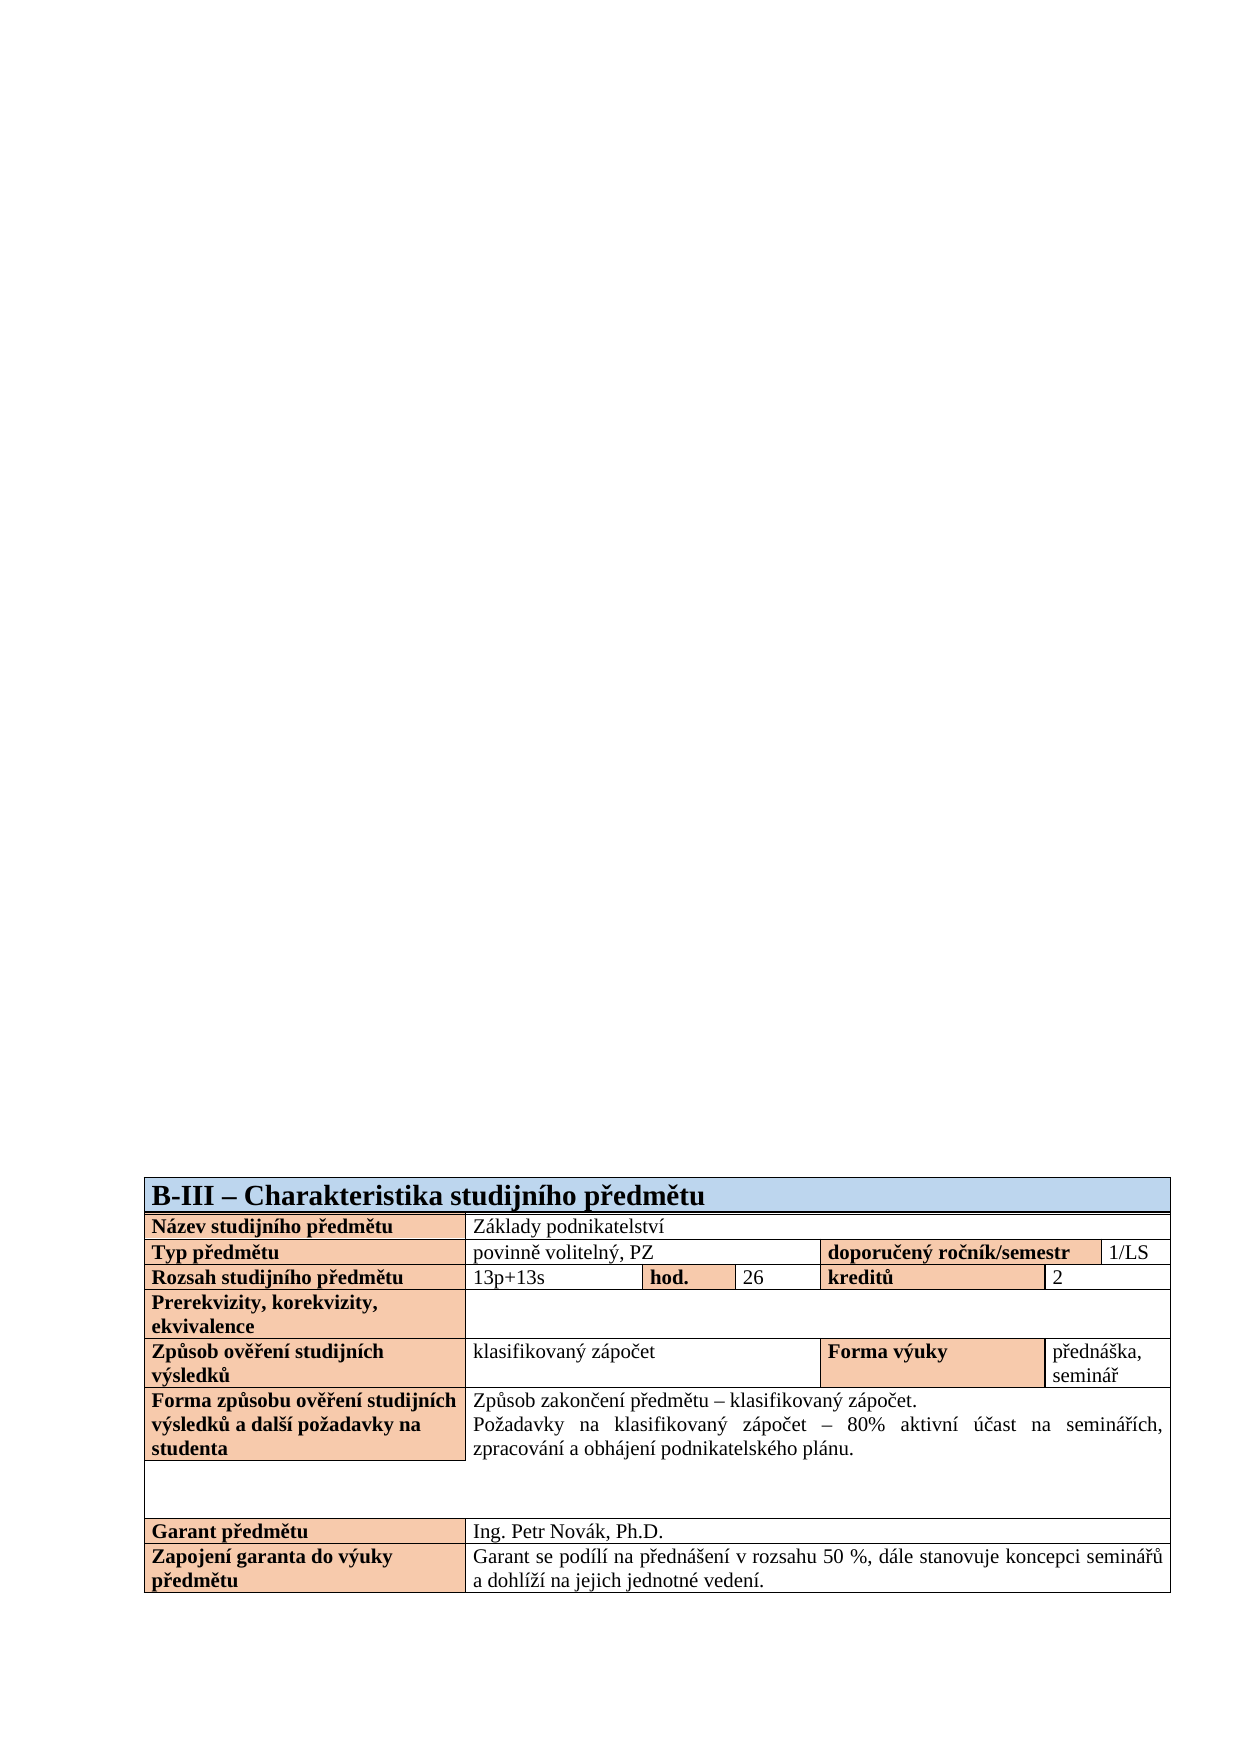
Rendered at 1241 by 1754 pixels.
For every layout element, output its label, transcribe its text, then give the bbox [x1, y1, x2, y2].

table_cell Název studijního předmětu [145, 1215, 465, 1238]
table_cell hod. [643, 1265, 735, 1289]
table_cell 1/LS [1102, 1240, 1170, 1264]
table_cell klasifikovaný zápočet [466, 1339, 820, 1387]
table_cell Způsob ověření studijních výsledků [145, 1339, 465, 1387]
table_cell [466, 1290, 1170, 1338]
table_cell Základy podnikatelství [466, 1215, 1170, 1238]
table_cell 13p+13s [466, 1265, 642, 1289]
table_cell 26 [736, 1265, 820, 1289]
table_cell Ing. Petr Novák, Ph.D. [466, 1519, 1170, 1543]
table_cell Rozsah studijního předmětu [145, 1265, 465, 1289]
table_cell Garant se podílí na přednášení v rozsahu 50 %, dále stanovuje koncepci seminářů a dohlíží na jejich jednotné vedení. [466, 1544, 1170, 1592]
table_cell Forma výuky [821, 1339, 1044, 1387]
table_cell přednáška, seminář [1046, 1339, 1170, 1387]
table_cell Forma způsobu ověření studijních výsledků a další požadavky na studenta [145, 1388, 465, 1460]
table_cell povinně volitelný, PZ [466, 1240, 820, 1264]
table_cell Prerekvizity, korekvizity, ekvivalence [145, 1290, 465, 1338]
table_cell [145, 1460, 1170, 1518]
table_cell Způsob zakončení předmětu – klasifikovaný zápočet. Požadavky na klasifikovaný zápočet – 80% aktivní účast na seminářích, zpracování a obhájení podnikatelského plánu. [466, 1388, 1170, 1460]
table_cell Zapojení garanta do výuky předmětu [145, 1544, 465, 1592]
table_cell 2 [1046, 1265, 1170, 1289]
table_cell Typ předmětu [145, 1240, 465, 1264]
table_cell Garant předmětu [145, 1519, 465, 1543]
table_cell doporučený ročník/semestr [821, 1240, 1101, 1264]
table_cell kreditů [821, 1265, 1044, 1289]
table_header B-III – Charakteristika studijního předmětu [145, 1178, 1170, 1211]
